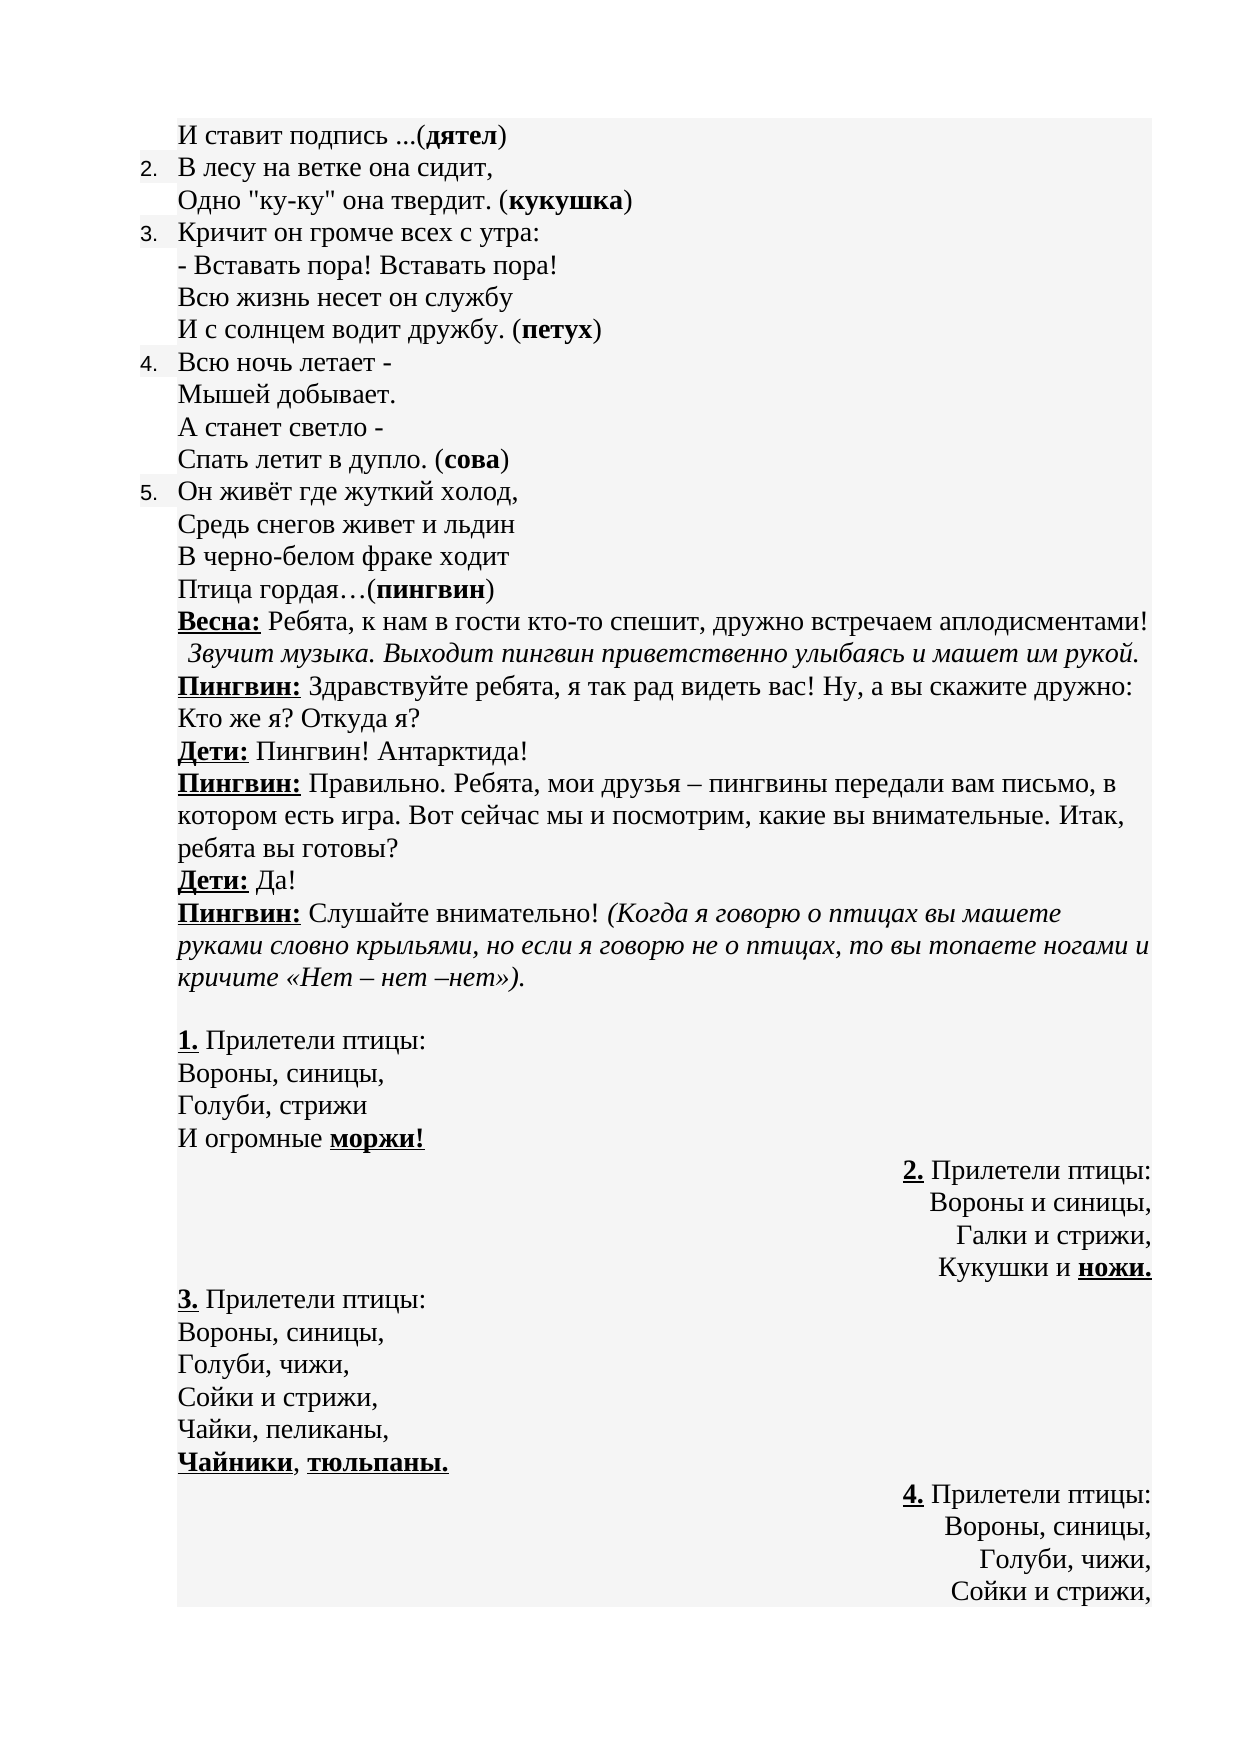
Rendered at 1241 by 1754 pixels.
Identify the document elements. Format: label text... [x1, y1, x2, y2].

list Он живёт где жуткий холод, [140, 474, 1152, 507]
text Вороны, синицы, [177, 1315, 1152, 1347]
list В лесу на ветке она сидит, [140, 151, 1152, 183]
text Голуби, чижи, [177, 1542, 1152, 1574]
text И ставит подпись ...(дятел) [177, 118, 1152, 151]
text Весна: Ребята, к нам в гости кто-то спешит, дружно встречаем аплодисментами! [177, 604, 1152, 636]
text Чайки, пеликаны, [177, 1412, 1152, 1444]
text Сойки и стрижи, [177, 1380, 1152, 1412]
text 1. Прилетели птицы: [177, 1023, 1152, 1056]
list Кричит он громче всех с утра: [140, 215, 1152, 248]
text Дети: Да! [177, 863, 1152, 896]
text - Вставать пора! Вставать пора! [177, 248, 1152, 280]
text Голуби, стрижи [177, 1088, 1152, 1121]
text 4. Прилетели птицы: [177, 1477, 1152, 1509]
text В черно-белом фраке ходит [177, 539, 1152, 572]
text Мышей добывает. [177, 377, 1152, 410]
text Сойки и стрижи, [177, 1574, 1152, 1607]
text Вороны и синицы, [177, 1185, 1152, 1218]
text Дети: Пингвин! Антарктида! [177, 734, 1152, 766]
text Кукушки и ножи. [177, 1250, 1152, 1283]
text Галки и стрижи, [177, 1218, 1152, 1250]
text И огромные моржи! [177, 1121, 1152, 1153]
text 3. Прилетели птицы: [177, 1283, 1152, 1315]
text Птица гордая…(пингвин) [177, 572, 1152, 604]
text Пингвин: Здравствуйте ребята, я так рад видеть вас! Ну, а вы скажите дружно: Кто же я? Откуда я? [177, 669, 1152, 734]
text Спать летит в дупло. (сова) [177, 442, 1152, 474]
text И с солнцем водит дружбу. (петух) [177, 312, 1152, 345]
text Голуби, чижи, [177, 1347, 1152, 1380]
text А станет светло - [177, 410, 1152, 442]
text Одно "ку-ку" она твердит. (кукушка) [177, 183, 1152, 215]
text Всю жизнь несет он службу [177, 280, 1152, 312]
text Пингвин: Слушайте внимательно! (Когда я говорю о птицах вы машете руками словно крыльями, но если я говорю не о птицах, то вы топаете ногами и кричите «Нет – нет –нет»). [177, 896, 1152, 993]
text Вороны, синицы, [177, 1509, 1152, 1542]
text Средь снегов живет и льдин [177, 507, 1152, 539]
text 2. Прилетели птицы: [177, 1153, 1152, 1185]
text Звучит музыка. Выходит пингвин приветственно улыбаясь и машет им рукой. [177, 636, 1152, 669]
list Всю ночь летает - [140, 345, 1152, 377]
text Пингвин: Правильно. Ребята, мои друзья – пингвины передали вам письмо, в котором есть игра. Вот сейчас мы и посмотрим, какие вы внимательные. Итак, ребята вы готовы? [177, 766, 1152, 863]
text Чайники, тюльпаны. [177, 1444, 1152, 1477]
text Вороны, синицы, [177, 1056, 1152, 1088]
